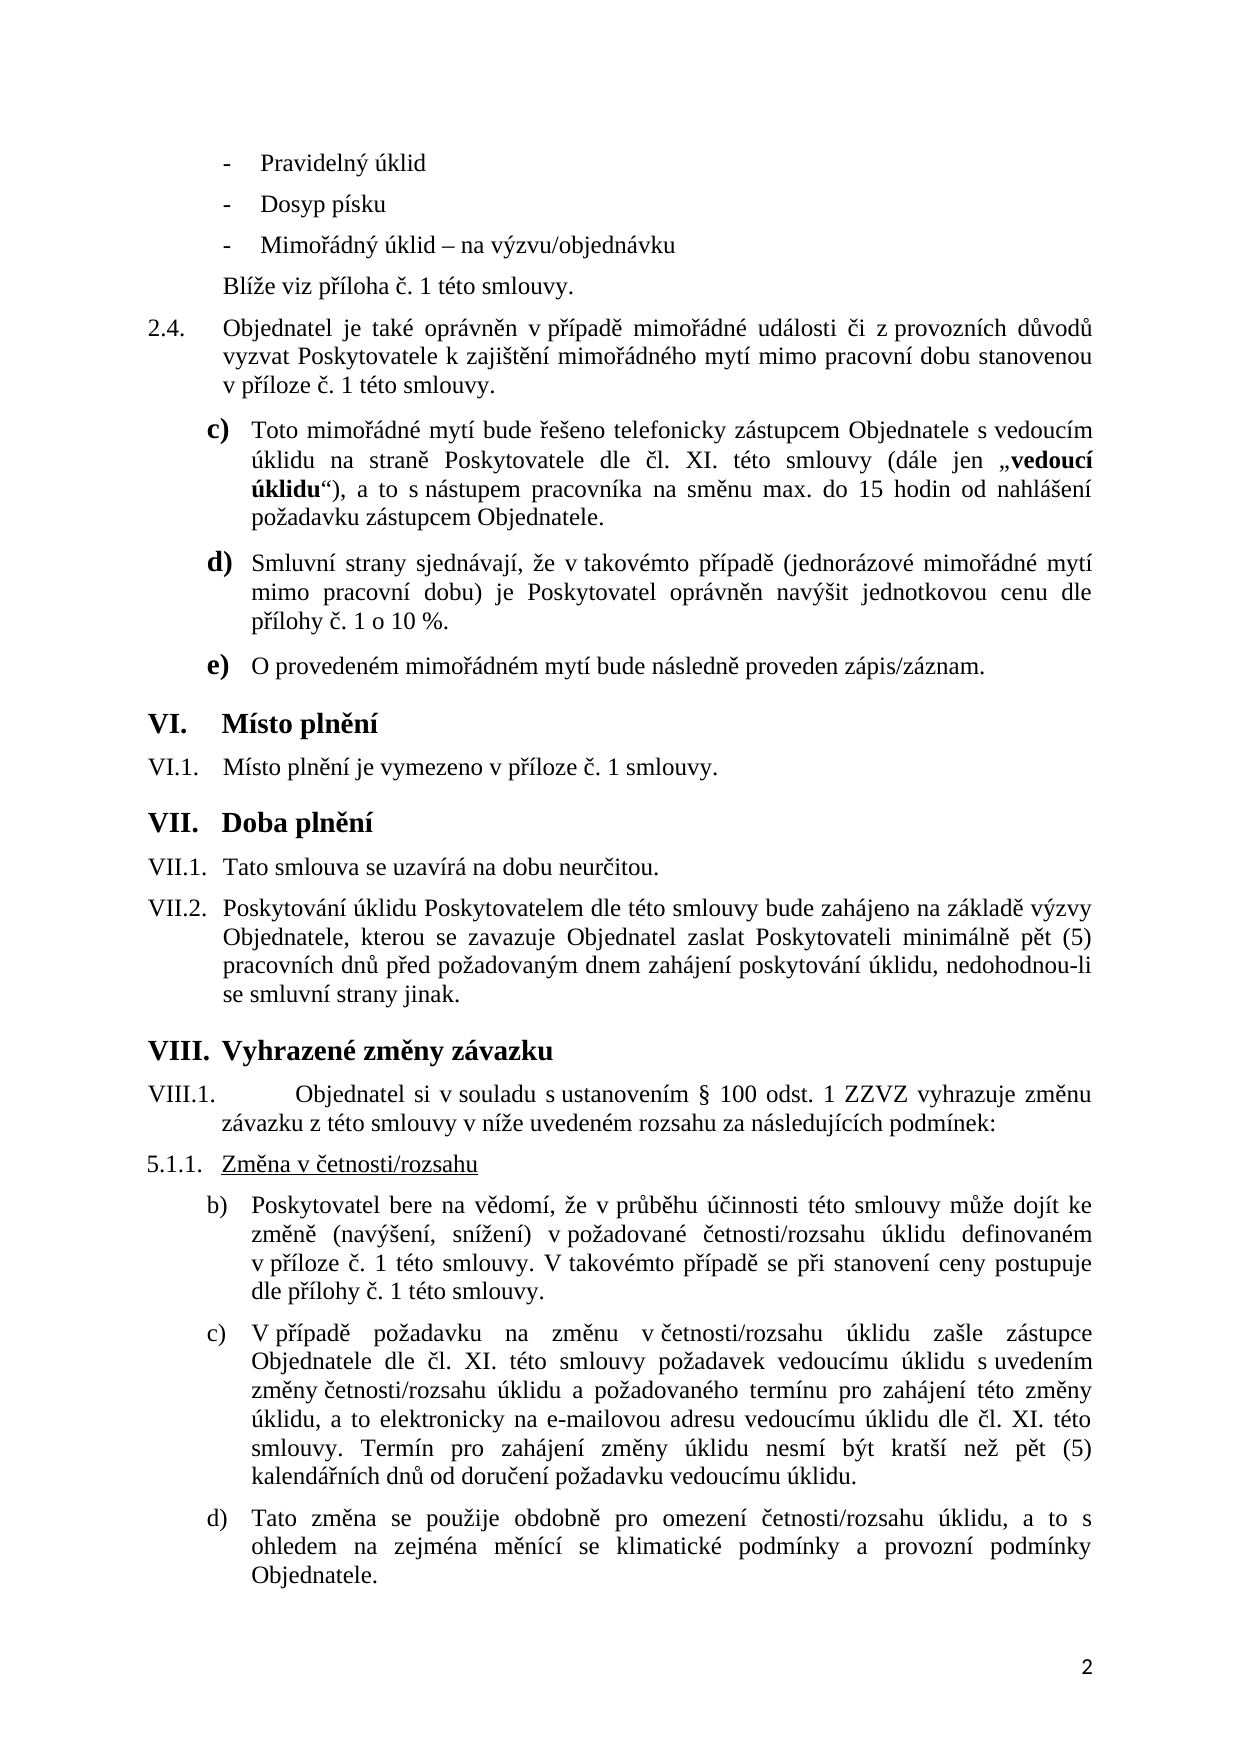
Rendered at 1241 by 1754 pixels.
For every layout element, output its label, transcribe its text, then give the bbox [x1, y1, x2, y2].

list V případě požadavku na změnu v četnosti/rozsahu úklidu zašle zástupce Objednatele dle čl. XI. této smlouvy požadavek vedoucímu úklidu s uvedením změny četnosti/rozsahu úklidu a požadovaného termínu pro zahájení této změny úklidu, a to elektronicky na e-mailovou adresu vedoucímu úklidu dle čl. XI. této smlouvy. Termín pro zahájení změny úklidu nesmí být kratší než pět (5) kalendářních dnů od doručení požadavku vedoucímu úklidu. [207, 1318, 1093, 1490]
list Mimořádný úklid – na výzvu/objednávku [223, 230, 1093, 259]
list Toto mimořádné mytí bude řešeno telefonicky zástupcem Objednatele s vedoucím úklidu na straně Poskytovatele dle čl. XI. této smlouvy (dále jen „vedoucí úklidu“), a to s nástupem pracovníka na směnu max. do 15 hodin od nahlášení požadavku zástupcem Objednatele. [207, 411, 1093, 531]
list Smluvní strany sjednávají, že v takovémto případě (jednorázové mimořádné mytí mimo pracovní dobu) je Poskytovatel oprávněn navýšit jednotkovou cenu dle přílohy č. 1 o 10 %. [207, 544, 1093, 635]
list Pravidelný úklid [223, 148, 1093, 176]
list Místo plnění je vymezeno v příloze č. 1 smlouvy. [148, 752, 1093, 781]
list Objednatel je také oprávněn v případě mimořádné události či z provozních důvodů vyzvat Poskytovatele k zajištění mimořádného mytí mimo pracovní dobu stanovenou v příloze č. 1 této smlouvy. [148, 313, 1093, 399]
list Doba plnění [148, 806, 1093, 839]
list Tato změna se použije obdobně pro omezení četnosti/rozsahu úklidu, a to s ohledem na zejména měnící se klimatické podmínky a provozní podmínky Objednatele. [207, 1503, 1093, 1589]
text Blíže viz příloha č. 1 této smlouvy. [223, 271, 1093, 300]
list Dosyp písku [223, 189, 1093, 218]
list Místo plnění [148, 706, 1093, 739]
list Vyhrazené změny závazku [148, 1033, 1093, 1066]
list O provedeném mimořádném mytí bude následně proveden zápis/záznam. [207, 647, 1093, 681]
list Poskytování úklidu Poskytovatelem dle této smlouvy bude zahájeno na základě výzvy Objednatele, kterou se zavazuje Objednatel zaslat Poskytovateli minimálně pět (5) pracovních dnů před požadovaným dnem zahájení poskytování úklidu, nedohodnou-li se smluvní strany jinak. [148, 893, 1093, 1008]
list Tato smlouva se uzavírá na dobu neurčitou. [148, 852, 1093, 880]
list Objednatel si v souladu s ustanovením § 100 odst. 1 ZZVZ vyhrazuje změnu závazku z této smlouvy v níže uvedeném rozsahu za následujících podmínek: [148, 1079, 1093, 1136]
list Změna v četnosti/rozsahu [146, 1149, 1093, 1178]
list Poskytovatel bere na vědomí, že v průběhu účinnosti této smlouvy může dojít ke změně (navýšení, snížení) v požadované četnosti/rozsahu úklidu definovaném v příloze č. 1 této smlouvy. V takovémto případě se při stanovení ceny postupuje dle přílohy č. 1 této smlouvy. [207, 1190, 1093, 1305]
